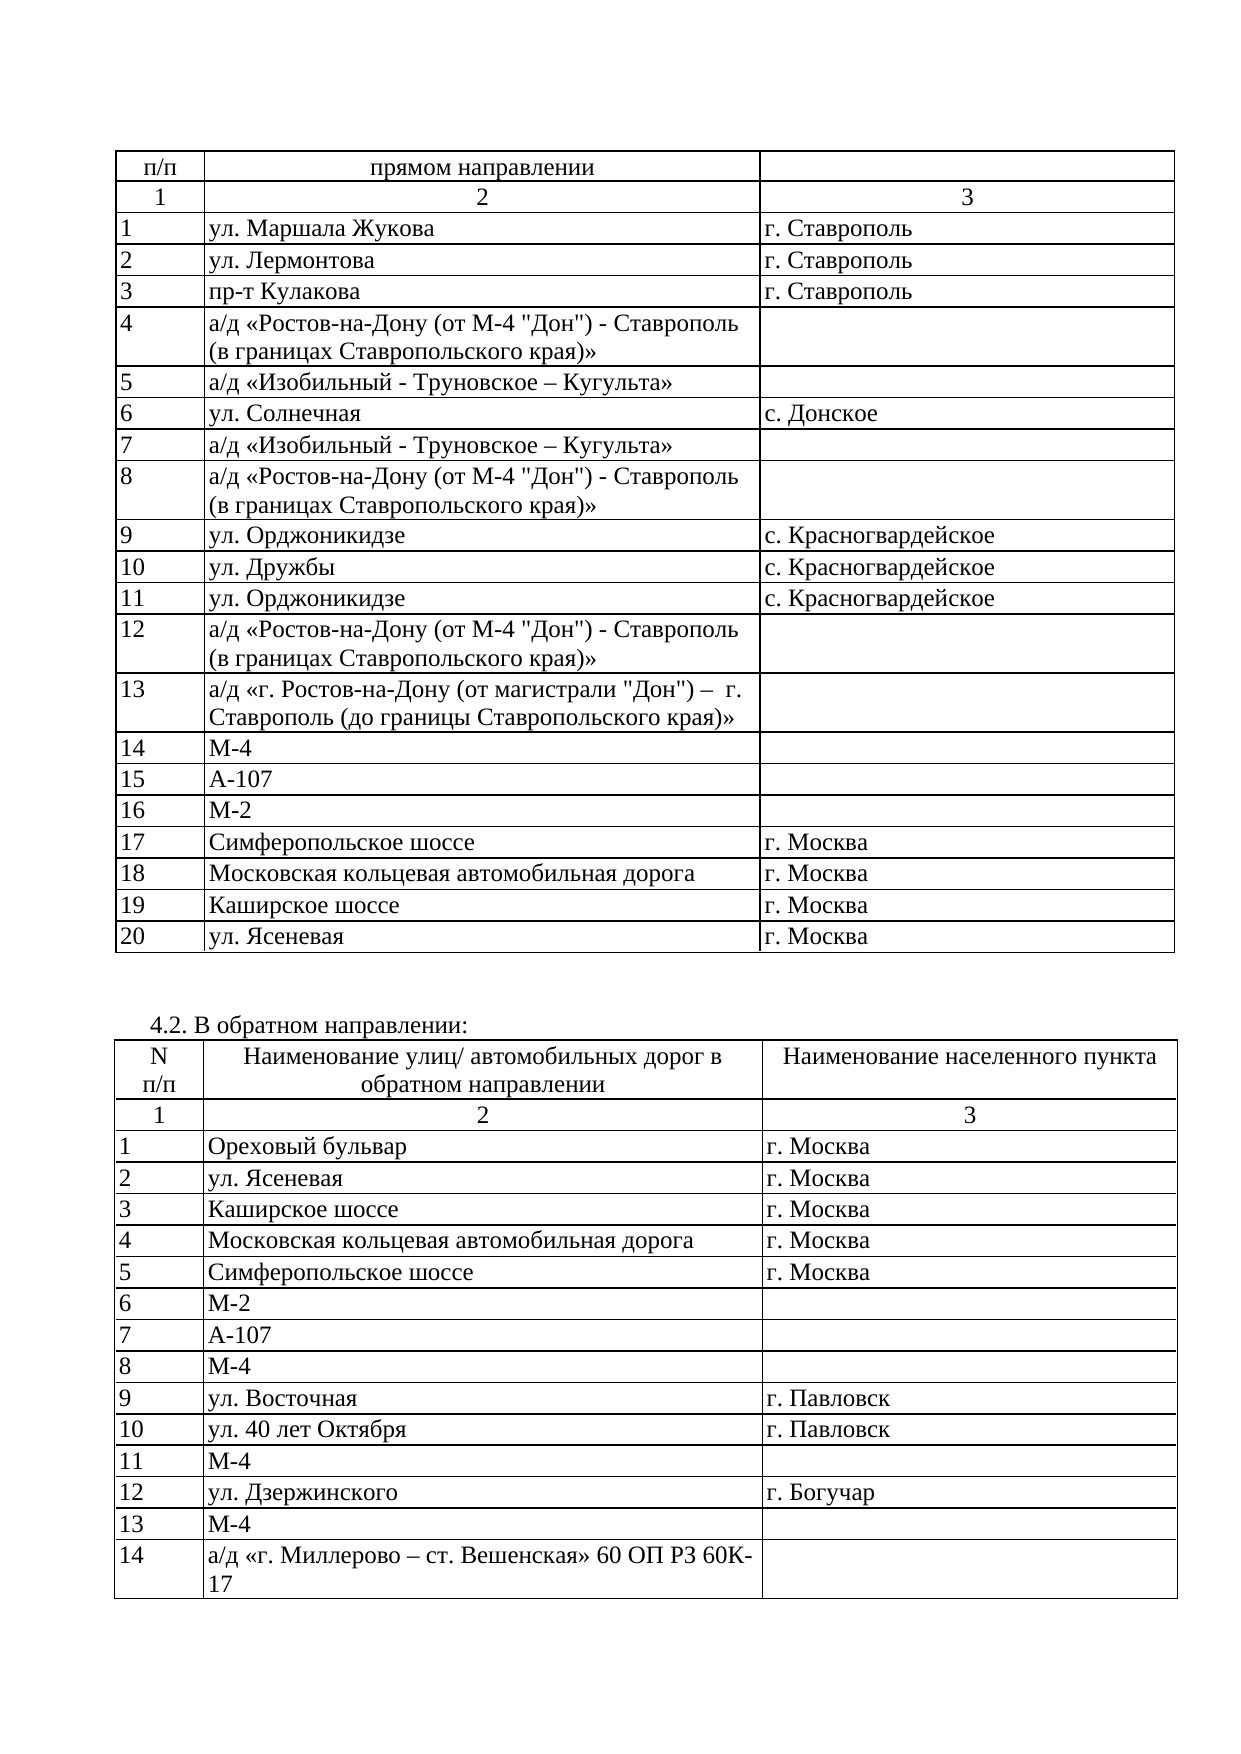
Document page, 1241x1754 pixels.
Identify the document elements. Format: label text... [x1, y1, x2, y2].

text 4.2. В обратном направлении: [150, 1010, 1090, 1039]
table_cell г. Москва [763, 1256, 1177, 1287]
table_cell [761, 733, 1174, 763]
table_cell [761, 367, 1174, 397]
table_cell 15 [117, 764, 204, 794]
table_cell [763, 1539, 1177, 1598]
table_cell 6 [117, 398, 204, 428]
table_cell г. Ставрополь [761, 276, 1174, 306]
table_cell А-107 [205, 764, 759, 794]
table_cell 12 [117, 615, 204, 672]
table_cell г. Москва [763, 1224, 1177, 1256]
table_cell 2 [117, 245, 204, 275]
table_cell с. Красногвардейское [761, 520, 1174, 550]
table_cell А-107 [204, 1320, 762, 1350]
table_cell а/д «Ростов-на-Дону (от М-4 "Дон") - Ставрополь (в границах Ставропольского края)» [205, 461, 759, 519]
table_cell 5 [117, 367, 204, 397]
table_cell 9 [117, 520, 204, 550]
table_cell [761, 796, 1174, 826]
table_cell Московская кольцевая автомобильная дорога [205, 859, 759, 888]
table_cell ул. Маршала Жукова [205, 213, 759, 243]
table_cell 3 [763, 1098, 1177, 1130]
table_cell г. Богучар [763, 1476, 1177, 1507]
table_header Наименование населенного пункта [763, 1041, 1177, 1098]
table_cell г. Москва [761, 890, 1174, 920]
table_cell а/д «г. Миллерово – ст. Вешенская» 60 ОП РЗ 60К-17 [204, 1540, 762, 1598]
table_cell г. Москва [763, 1193, 1177, 1224]
table_cell г. Павловск [763, 1381, 1177, 1413]
table_cell 6 [115, 1288, 203, 1318]
table_cell [761, 674, 1174, 731]
table_cell 3 [115, 1194, 203, 1224]
table_cell ул. 40 лет Октября [204, 1415, 762, 1444]
table_cell 4 [115, 1225, 203, 1256]
table_cell а/д «Изобильный - Труновское – Кугульта» [205, 367, 759, 397]
table_cell Симферопольское шоссе [204, 1257, 762, 1287]
table_cell [761, 461, 1174, 519]
table_cell М-4 [204, 1509, 762, 1539]
table_cell г. Москва [763, 1161, 1177, 1193]
table_cell г. Москва [761, 827, 1174, 857]
table_cell М-4 [204, 1446, 762, 1476]
table_cell 7 [115, 1320, 203, 1350]
table_cell 13 [117, 674, 204, 731]
table_cell 9 [115, 1383, 203, 1413]
table_cell г. Москва [761, 922, 1174, 951]
table_cell 5 [115, 1257, 203, 1287]
table_cell ул. Дзержинского [204, 1477, 762, 1507]
table_cell Симферопольское шоссе [205, 827, 759, 857]
table_cell 1 [117, 182, 204, 212]
table_cell [763, 1350, 1177, 1381]
table_cell 20 [117, 922, 204, 951]
table_cell 14 [117, 733, 204, 763]
table_cell а/д «Изобильный - Труновское – Кугульта» [205, 430, 759, 459]
table_cell ул. Солнечная [205, 398, 759, 428]
table_cell Каширское шоссе [204, 1194, 762, 1224]
table_cell М-2 [205, 796, 759, 826]
table_cell Московская кольцевая автомобильная дорога [204, 1226, 762, 1256]
table_cell 13 [115, 1508, 203, 1539]
table_cell с. Красногвардейское [761, 552, 1174, 582]
table_cell г. Москва [761, 859, 1174, 888]
table_cell 11 [115, 1445, 203, 1476]
table_cell ул. Орджоникидзе [205, 520, 759, 550]
table_cell с. Донское [761, 398, 1174, 428]
table_header N п/п [115, 1041, 203, 1098]
table_cell 8 [115, 1351, 203, 1381]
table_cell 2 [115, 1162, 203, 1193]
table_cell а/д «Ростов-на-Дону (от М-4 "Дон") - Ставрополь (в границах Ставропольского края)» [205, 308, 759, 365]
table_cell 2 [204, 1100, 762, 1130]
table_cell М-4 [205, 733, 759, 763]
table_cell М-4 [204, 1352, 762, 1381]
table_cell ул. Восточная [204, 1383, 762, 1413]
table_cell 7 [117, 430, 204, 459]
table_cell 10 [115, 1414, 203, 1444]
table_cell 4 [117, 308, 204, 365]
table_cell ул. Лермонтова [205, 245, 759, 275]
table_cell г. Павловск [763, 1413, 1177, 1444]
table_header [761, 152, 1174, 180]
table_cell [761, 615, 1174, 672]
table_cell ул. Орджоникидзе [205, 583, 759, 613]
table_cell [763, 1287, 1177, 1318]
table_cell 1 [115, 1131, 203, 1161]
table_cell Ореховый бульвар [204, 1131, 762, 1161]
table_cell г. Москва [763, 1130, 1177, 1161]
table_cell 14 [115, 1540, 203, 1598]
table_cell [761, 308, 1174, 365]
table_cell 1 [117, 213, 204, 243]
table_cell [761, 430, 1174, 459]
table_cell г. Ставрополь [761, 245, 1174, 275]
table_cell [763, 1507, 1177, 1539]
table_cell ул. Ясеневая [205, 922, 759, 951]
table_cell 12 [115, 1477, 203, 1507]
table_cell 2 [205, 182, 759, 212]
table_cell 19 [117, 890, 204, 920]
table_cell ул. Ясеневая [204, 1163, 762, 1193]
table_cell с. Красногвардейское [761, 583, 1174, 613]
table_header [205, 152, 759, 180]
table_header N п/п [117, 152, 204, 180]
table_cell 16 [117, 796, 204, 826]
table_cell [763, 1444, 1177, 1476]
table_cell 3 [761, 182, 1174, 212]
table_cell М-2 [204, 1289, 762, 1318]
table_cell г. Ставрополь [761, 213, 1174, 243]
table_cell [763, 1319, 1177, 1350]
table_cell 8 [117, 461, 204, 519]
table_cell а/д «Ростов-на-Дону (от М-4 "Дон") - Ставрополь (в границах Ставропольского края)» [205, 615, 759, 672]
table_cell 10 [117, 552, 204, 582]
table_cell 11 [117, 583, 204, 613]
table_cell пр-т Кулакова [205, 276, 759, 306]
table_cell 17 [117, 827, 204, 857]
table_header Наименование улиц/ автомобильных дорог в обратном направлении [204, 1041, 762, 1098]
table_cell Каширское шоссе [205, 890, 759, 920]
table_cell [761, 764, 1174, 794]
table_cell 1 [115, 1099, 203, 1130]
table_cell а/д «г. Ростов-на-Дону (от магистрали "Дон") – г. Ставрополь (до границы Ставропольского края)» [205, 674, 759, 731]
table_cell ул. Дружбы [205, 552, 759, 582]
table_cell 3 [117, 276, 204, 306]
table_cell 18 [117, 859, 204, 888]
